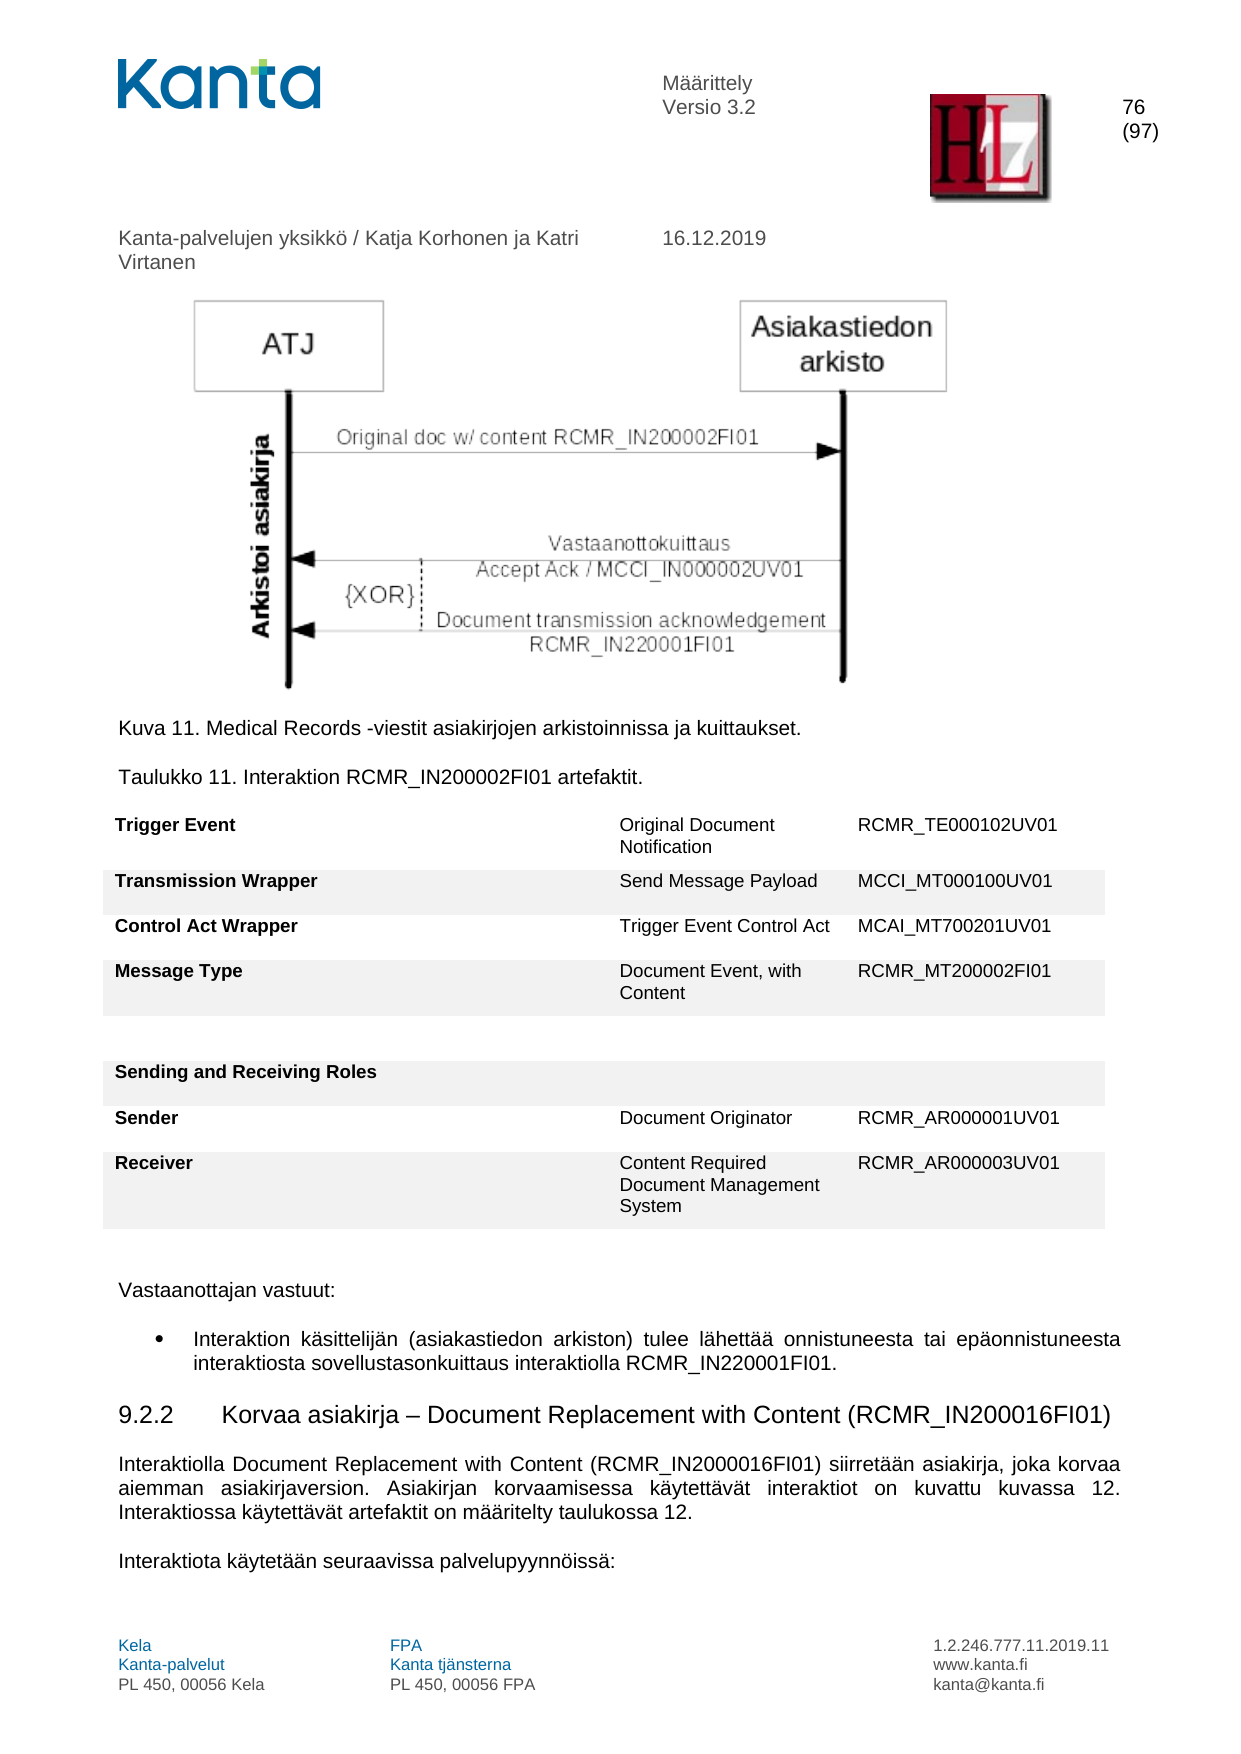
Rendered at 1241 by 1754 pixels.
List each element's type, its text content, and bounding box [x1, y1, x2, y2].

text Vastaanottajan vastuut: [118, 1278, 1122, 1302]
text Kuva 11. Medical Records -viestit asiakirjojen arkistoinnissa ja kuittaukset. [118, 716, 1122, 740]
text Taulukko 11. Interaktion RCMR_IN200002FI01 artefaktit. [118, 765, 1122, 789]
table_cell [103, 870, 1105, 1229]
picture [118, 59, 321, 109]
text Interaktiolla Document Replacement with Content (RCMR_IN2000016FI01) siirretään asiakirja, joka korvaa aiemman asiakirjaversion. Asiakirjan korvaamisessa käytettävät interaktiot on kuvattu kuvassa 12. Interaktiossa käytettävät artefaktit on määritelty taulukossa 12. [118, 1452, 1122, 1523]
list Interaktion käsittelijän (asiakastiedon arkiston) tulee lähettää onnistuneesta tai epäonnistuneesta interaktiosta sovellustasonkuittaus interaktiolla RCMR_IN220001FI01. [156, 1327, 1122, 1375]
subtitle Korvaa asiakirja – Document Replacement with Content (RCMR_IN200016FI01) [118, 1400, 1122, 1429]
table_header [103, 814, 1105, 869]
picture [930, 94, 1053, 203]
text Interaktiota käytetään seuraavissa palvelupyynnöissä: [118, 1548, 1122, 1572]
